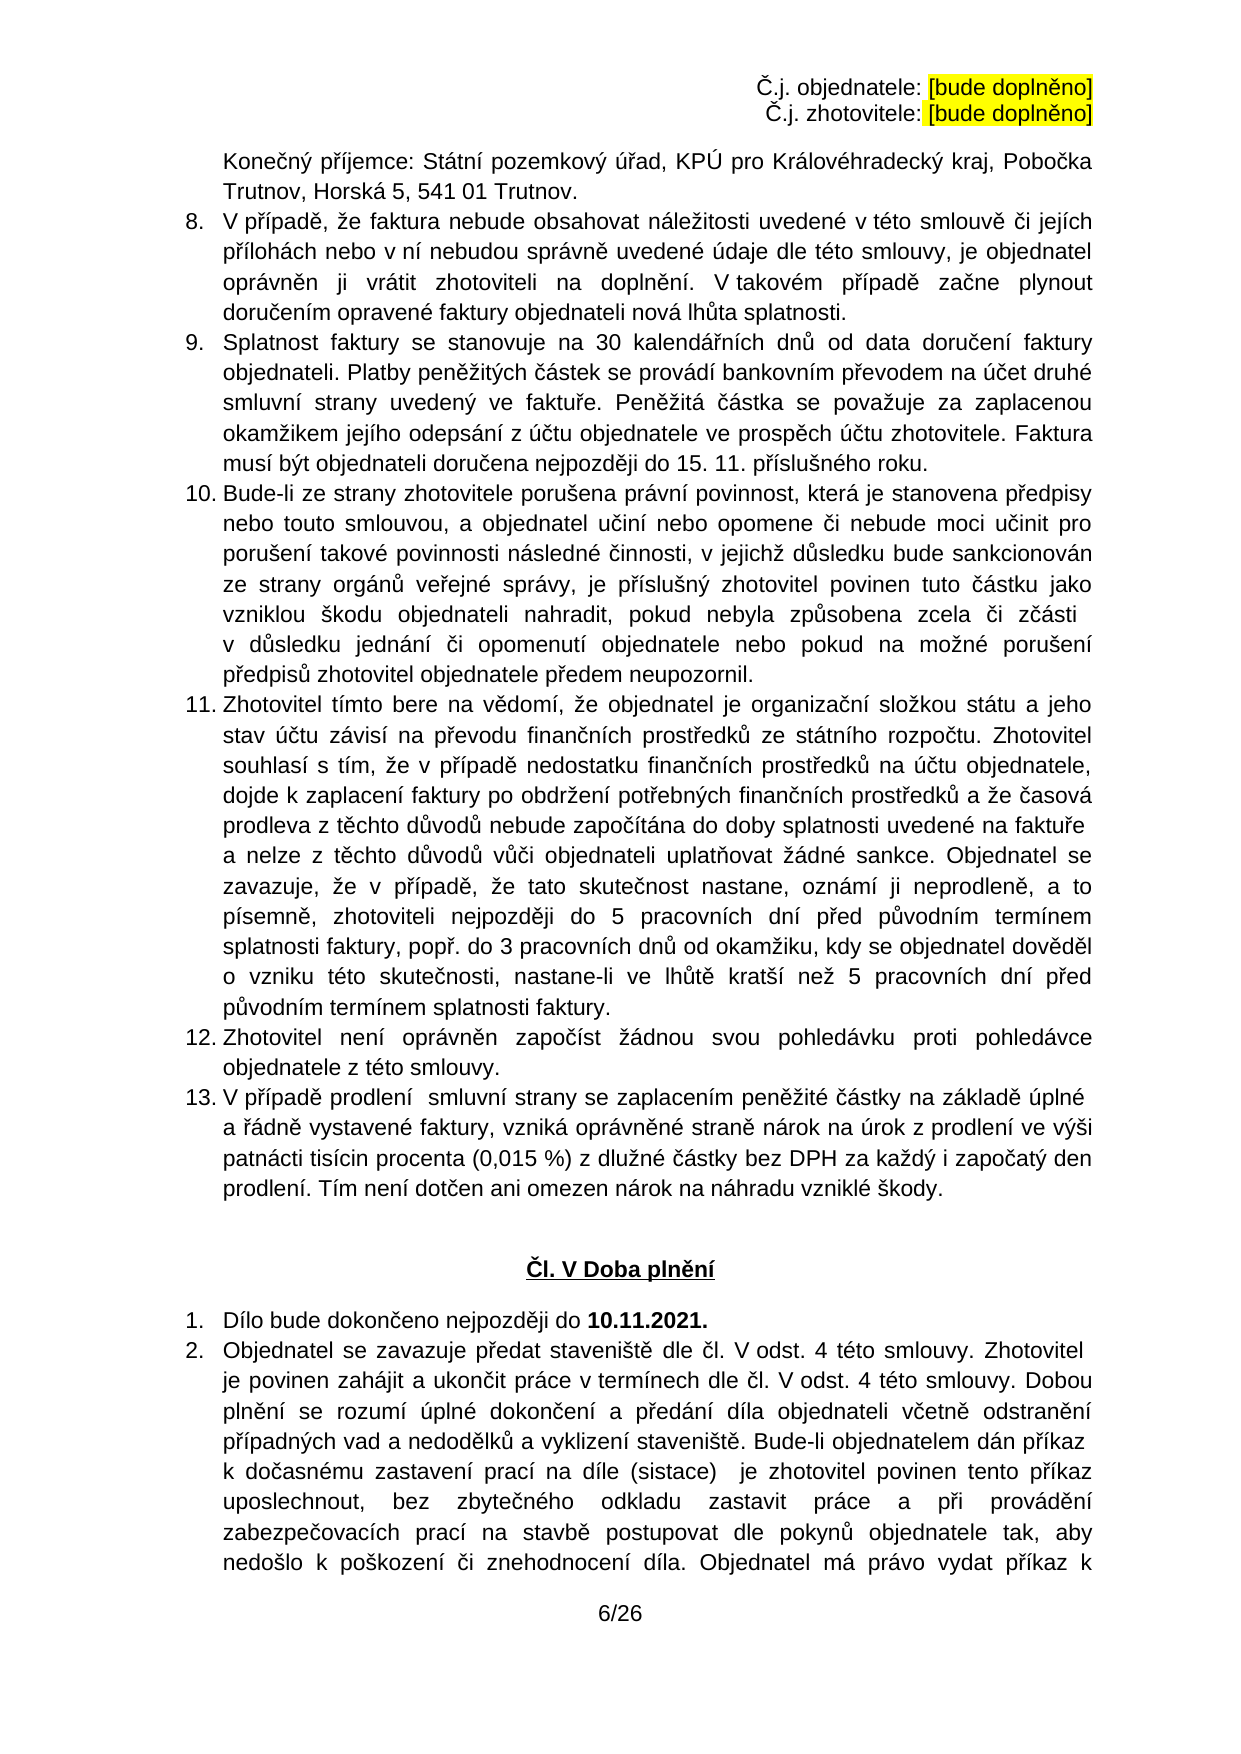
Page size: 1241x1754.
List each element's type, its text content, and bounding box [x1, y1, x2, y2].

list V případě prodlení smluvní strany se zaplacením peněžité částky na základě úplné a řádně vystavené faktury, vzniká oprávněné straně nárok na úrok z prodlení ve výši patnácti tisícin procenta (0,015 %) z dlužné částky bez DPH za každý i započatý den prodlení. Tím není dotčen ani omezen nárok na náhradu vzniklé škody. [185, 1084, 1093, 1201]
list Zhotovitel tímto bere na vědomí, že objednatel je organizační složkou státu a jeho stav účtu závisí na převodu finančních prostředků ze státního rozpočtu. Zhotovitel souhlasí s tím, že v případě nedostatku finančních prostředků na účtu objednatele, dojde k zaplacení faktury po obdržení potřebných finančních prostředků a že časová prodleva z těchto důvodů nebude započítána do doby splatnosti uvedené na faktuře a nelze z těchto důvodů vůči objednateli uplatňovat žádné sankce. Objednatel se zavazuje, že v případě, že tato skutečnost nastane, oznámí ji neprodleně, a to písemně, zhotoviteli nejpozději do 5 pracovních dní před původním termínem splatnosti faktury, popř. do 3 pracovních dnů od okamžiku, kdy se objednatel dověděl o vzniku této skutečnosti, nastane-li ve lhůtě kratší než 5 pracovních dní před původním termínem splatnosti faktury. [185, 691, 1093, 1020]
list Zhotovitel není oprávněn započíst žádnou svou pohledávku proti pohledávce objednatele z této smlouvy. [185, 1024, 1093, 1080]
text Čl. V Doba plnění [148, 1256, 1093, 1282]
list Dílo bude dokončeno nejpozději do 10.11.2021. [185, 1307, 1093, 1333]
list Bude-li ze strany zhotovitele porušena právní povinnost, která je stanovena předpisy nebo touto smlouvou, a objednatel učiní nebo opomene či nebude moci učinit pro porušení takové povinnosti následné činnosti, v jejichž důsledku bude sankcionován ze strany orgánů veřejné správy, je příslušný zhotovitel povinen tuto částku jako vzniklou škodu objednateli nahradit, pokud nebyla způsobena zcela či zčásti v důsledku jednání či opomenutí objednatele nebo pokud na možné porušení předpisů zhotovitel objednatele předem neupozornil. [185, 480, 1093, 687]
list Splatnost faktury se stanovuje na 30 kalendářních dnů od data doručení faktury objednateli. Platby peněžitých částek se provádí bankovním převodem na účet druhé smluvní strany uvedený ve faktuře. Peněžitá částka se považuje za zaplacenou okamžikem jejího odepsání z účtu objednatele ve prospěch účtu zhotovitele. Faktura musí být objednateli doručena nejpozději do 15. 11. příslušného roku. [185, 329, 1093, 476]
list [185, 1337, 1093, 1575]
list V případě, že faktura nebude obsahovat náležitosti uvedené v této smlouvě či jejích přílohách nebo v ní nebudou správně uvedené údaje dle této smlouvy, je objednatel oprávněn ji vrátit zhotoviteli na doplnění. V takovém případě začne plynout doručením opravené faktury objednateli nová lhůta splatnosti. [185, 208, 1093, 325]
list Konečný příjemce: Státní pozemkový úřad, KPÚ pro Královéhradecký kraj, Pobočka Trutnov, Horská 5, 541 01 Trutnov. [223, 148, 1093, 204]
